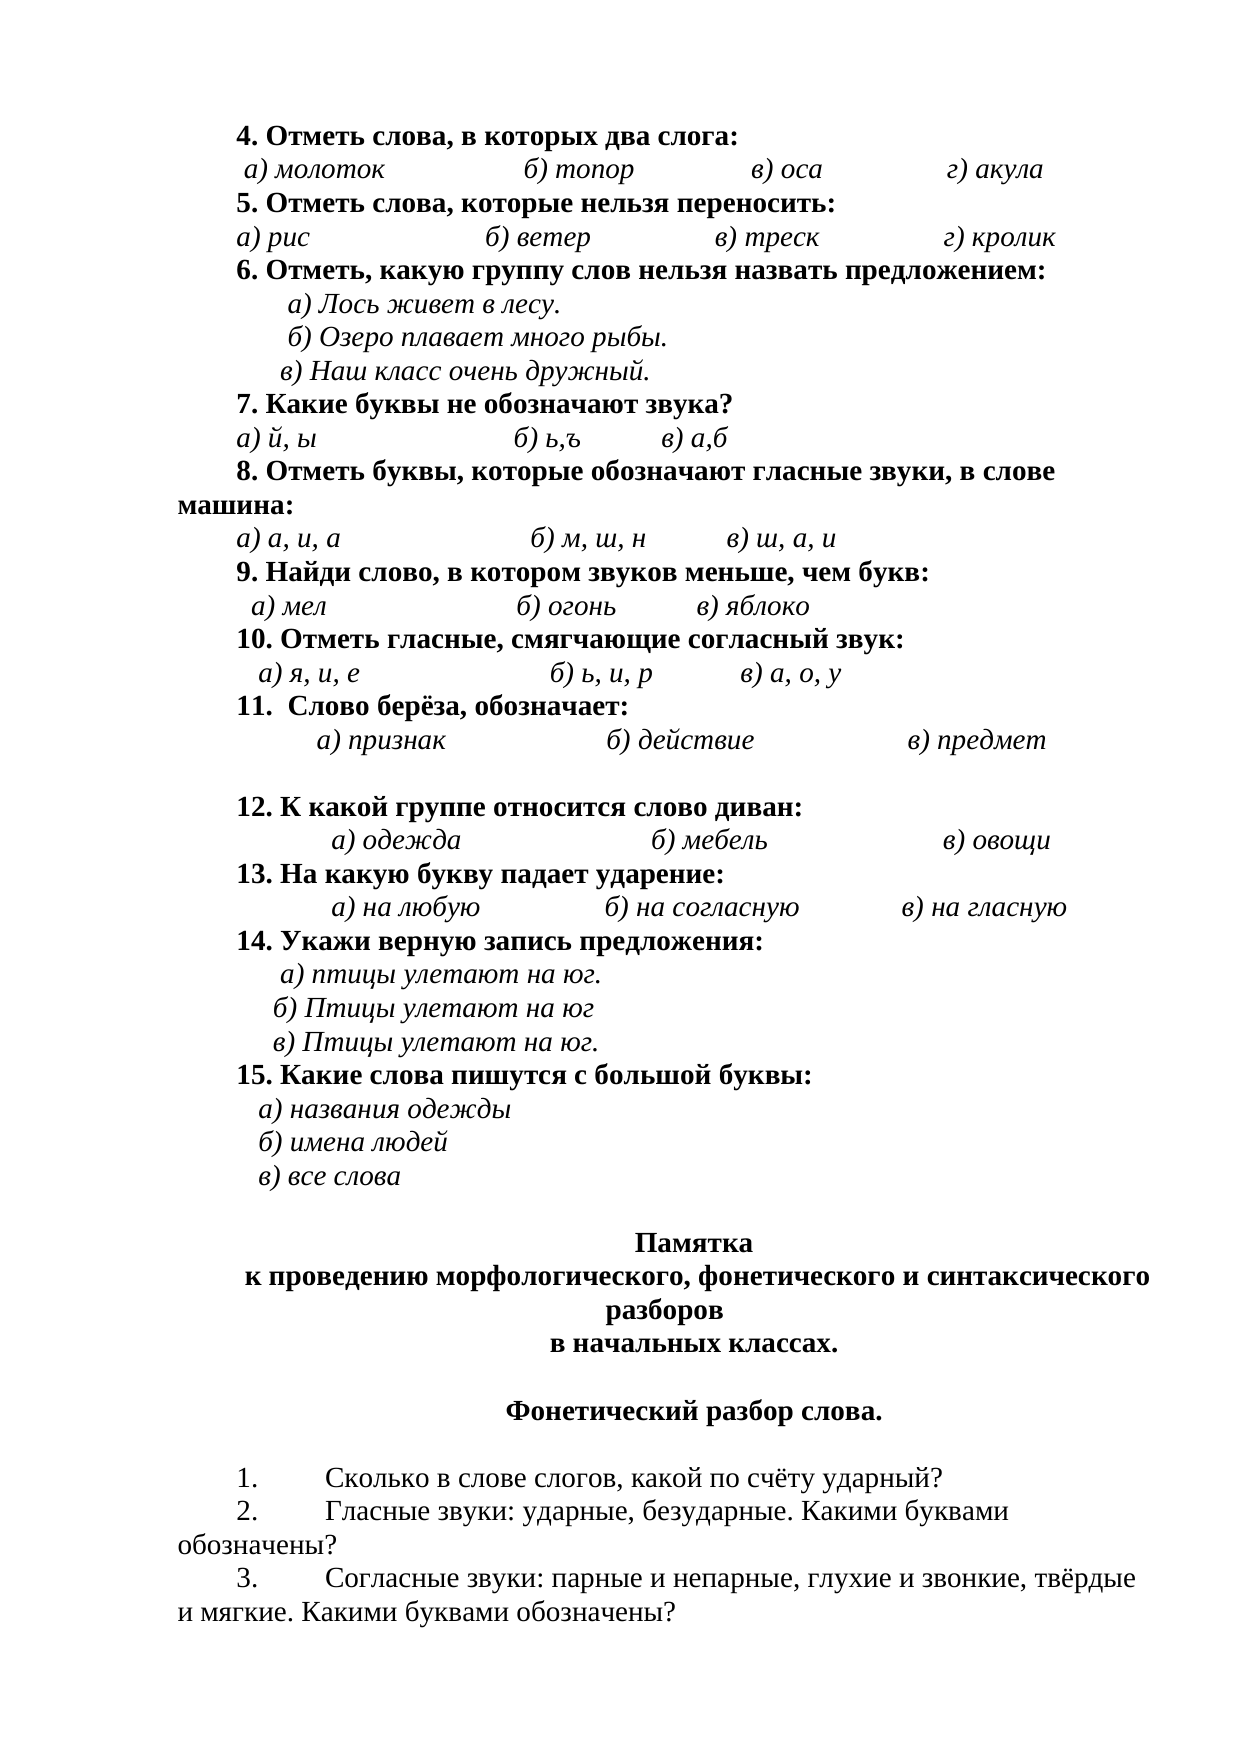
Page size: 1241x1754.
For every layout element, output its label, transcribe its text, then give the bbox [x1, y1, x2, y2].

text а) на любую б) на согласную в) на гласную [177, 889, 1152, 923]
text а) одежда б) мебель в) овощи [177, 822, 1152, 856]
list а) а, и, а б) м, ш, н в) ш, а, и [177, 521, 1152, 554]
text в) Птицы улетают на юг. [177, 1024, 1152, 1057]
list а) я, и, е б) ь, и, р в) а, о, у [177, 655, 1152, 688]
text к проведению морфологического, фонетического и синтаксического разборов [177, 1258, 1152, 1326]
text в) все слова [177, 1158, 1152, 1191]
text 13. На какую букву падает ударение: [177, 856, 1152, 889]
text 6. Отметь, какую группу слов нельзя назвать предложением: [177, 252, 1152, 286]
text Фонетический разбор слова. [177, 1393, 1152, 1426]
list а) мел б) огонь в) яблоко [177, 588, 1152, 621]
text а) Лось живет в лесу. [177, 286, 1152, 319]
list Гласные звуки: ударные, безударные. Какими буквами обозначены? [177, 1493, 1152, 1560]
text 12. К какой группе относится слово диван: [177, 789, 1152, 822]
text в) Наш класс очень дружный. [177, 353, 1152, 386]
list а) рис б) ветер в) треск г) кролик [177, 219, 1152, 252]
text Памятка [177, 1225, 1152, 1258]
text в начальных классах. [177, 1326, 1152, 1359]
text 9. Найди слово, в котором звуков меньше, чем букв: [177, 554, 1152, 588]
text б) имена людей [177, 1124, 1152, 1158]
text б) Озеро плавает много рыбы. [177, 319, 1152, 353]
text а) птицы улетают на юг. [177, 957, 1152, 990]
text а) признак б) действие в) предмет [177, 722, 1152, 755]
text 15. Какие слова пишутся с большой буквы: [177, 1057, 1152, 1091]
list а) молоток б) топор в) оса г) акула [177, 152, 1152, 185]
text а) названия одежды [177, 1091, 1152, 1124]
text 14. Укажи верную запись предложения: [177, 923, 1152, 957]
text 8. Отметь буквы, которые обозначают гласные звуки, в слове машина: [177, 453, 1152, 521]
list Сколько в слове слогов, какой по счёту ударный? [177, 1460, 1152, 1493]
text 7. Какие буквы не обозначают звука? [177, 386, 1152, 420]
list а) й, ы б) ь,ъ в) а,б [177, 420, 1152, 453]
text 11. Слово берёза, обозначает: [177, 688, 1152, 722]
text б) Птицы улетают на юг [177, 990, 1152, 1024]
text 5. Отметь слова, которые нельзя переносить: [177, 185, 1152, 219]
list Согласные звуки: парные и непарные, глухие и звонкие, твёрдые и мягкие. Какими буквами обозначены? [177, 1560, 1152, 1627]
text 10. Отметь гласные, смягчающие согласный звук: [177, 621, 1152, 655]
text 4. Отметь слова, в которых два слога: [177, 118, 1152, 152]
